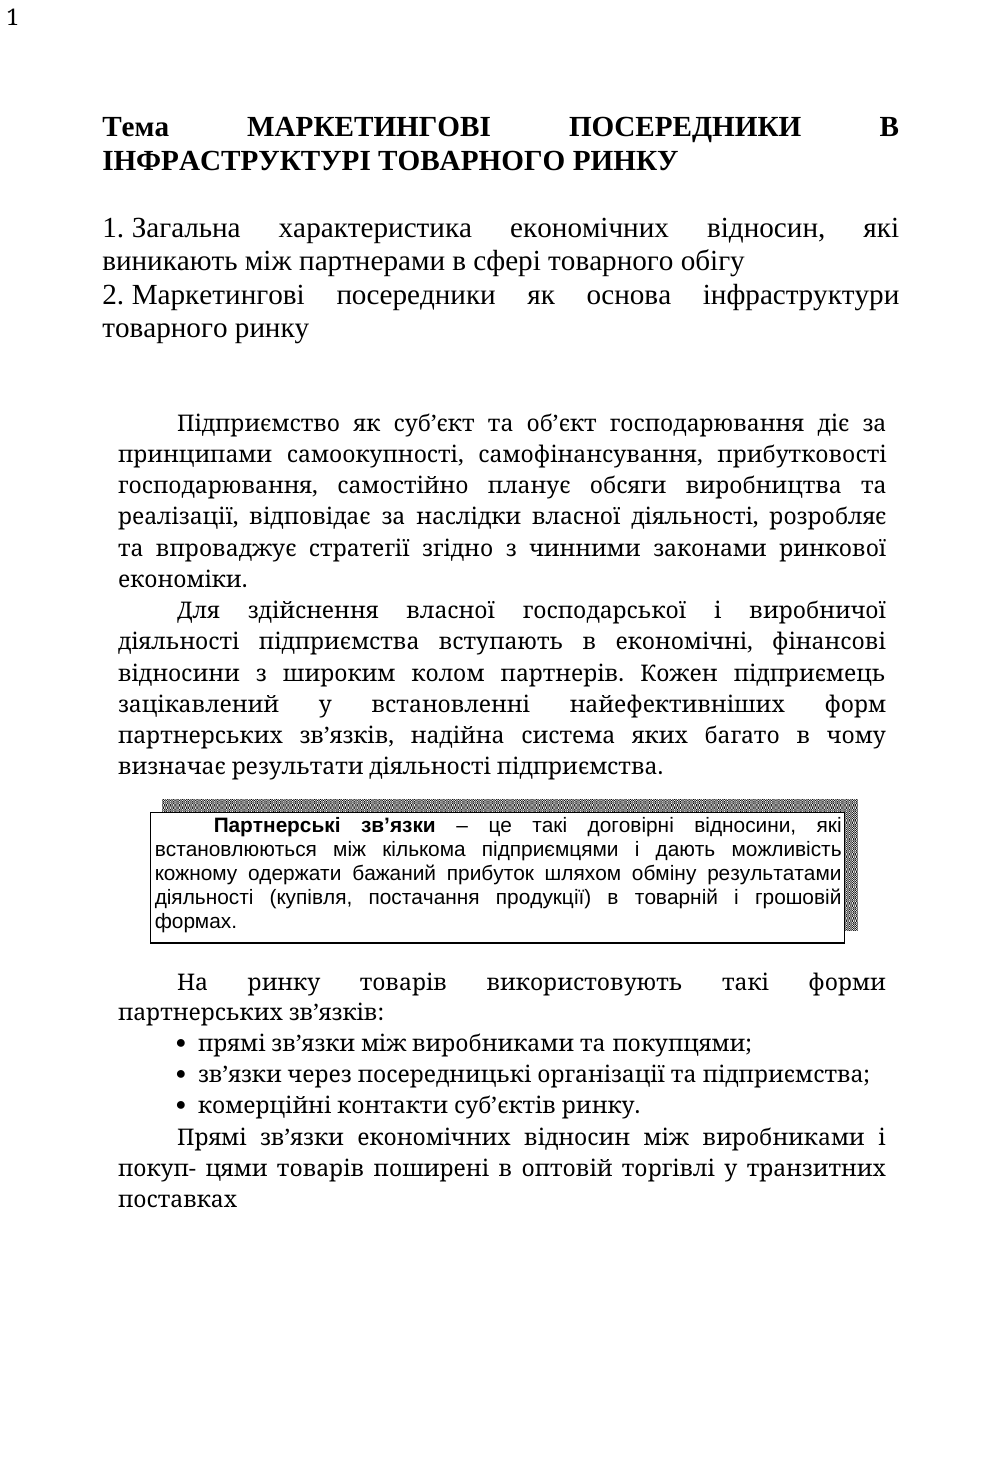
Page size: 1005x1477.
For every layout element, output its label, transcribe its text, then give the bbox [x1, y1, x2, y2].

list прямі зв’язки між виробниками та покупцями; [177, 1027, 900, 1058]
text На ринку товарів використовують такі форми партнерських зв’язків: [118, 965, 886, 1027]
text Прямі зв’язки економічних відносин між виробниками і покуп- цями товарів поширені в оптовій торгівлі у транзитних поставках [118, 1121, 886, 1214]
picture [162, 799, 858, 931]
subtitle Загальна характеристика економічних відносин, які виникають між партнерами в сфері товарного обігу [102, 211, 899, 277]
subtitle Тема МАРКЕТИНГОВІ ПОСЕРЕДНИКИ В ІНФРАСТРУКТУРІ ТОВАРНОГО РИНКУ [102, 109, 899, 176]
list зв’язки через посередницькі організації та підприємства; [177, 1058, 900, 1089]
list комерційні контакти суб’єктів ринку. [177, 1089, 900, 1121]
list Маркетингові посередники як основа інфраструктури товарного ринку [102, 277, 900, 344]
text Для здійснення власної господарської і виробничої діяльності підприємства вступають в економічні, фінансові відносини з широким колом партнерів. Кожен підприємець зацікавлений у встановленні найефективніших форм партнерських зв’язків, надійна система яких багато в чому визначає результати діяльності підприємства. [118, 594, 887, 782]
text Підприємство як суб’єкт та об’єкт господарювання діє за принципами самоокупності, самофінансування, прибутковості господарювання, самостійно планує обсяги виробництва та реалізації, відповідає за наслідки власної діяльності, розробляє та впроваджує стратегії згідно з чинними законами ринкової економіки. [118, 407, 887, 594]
